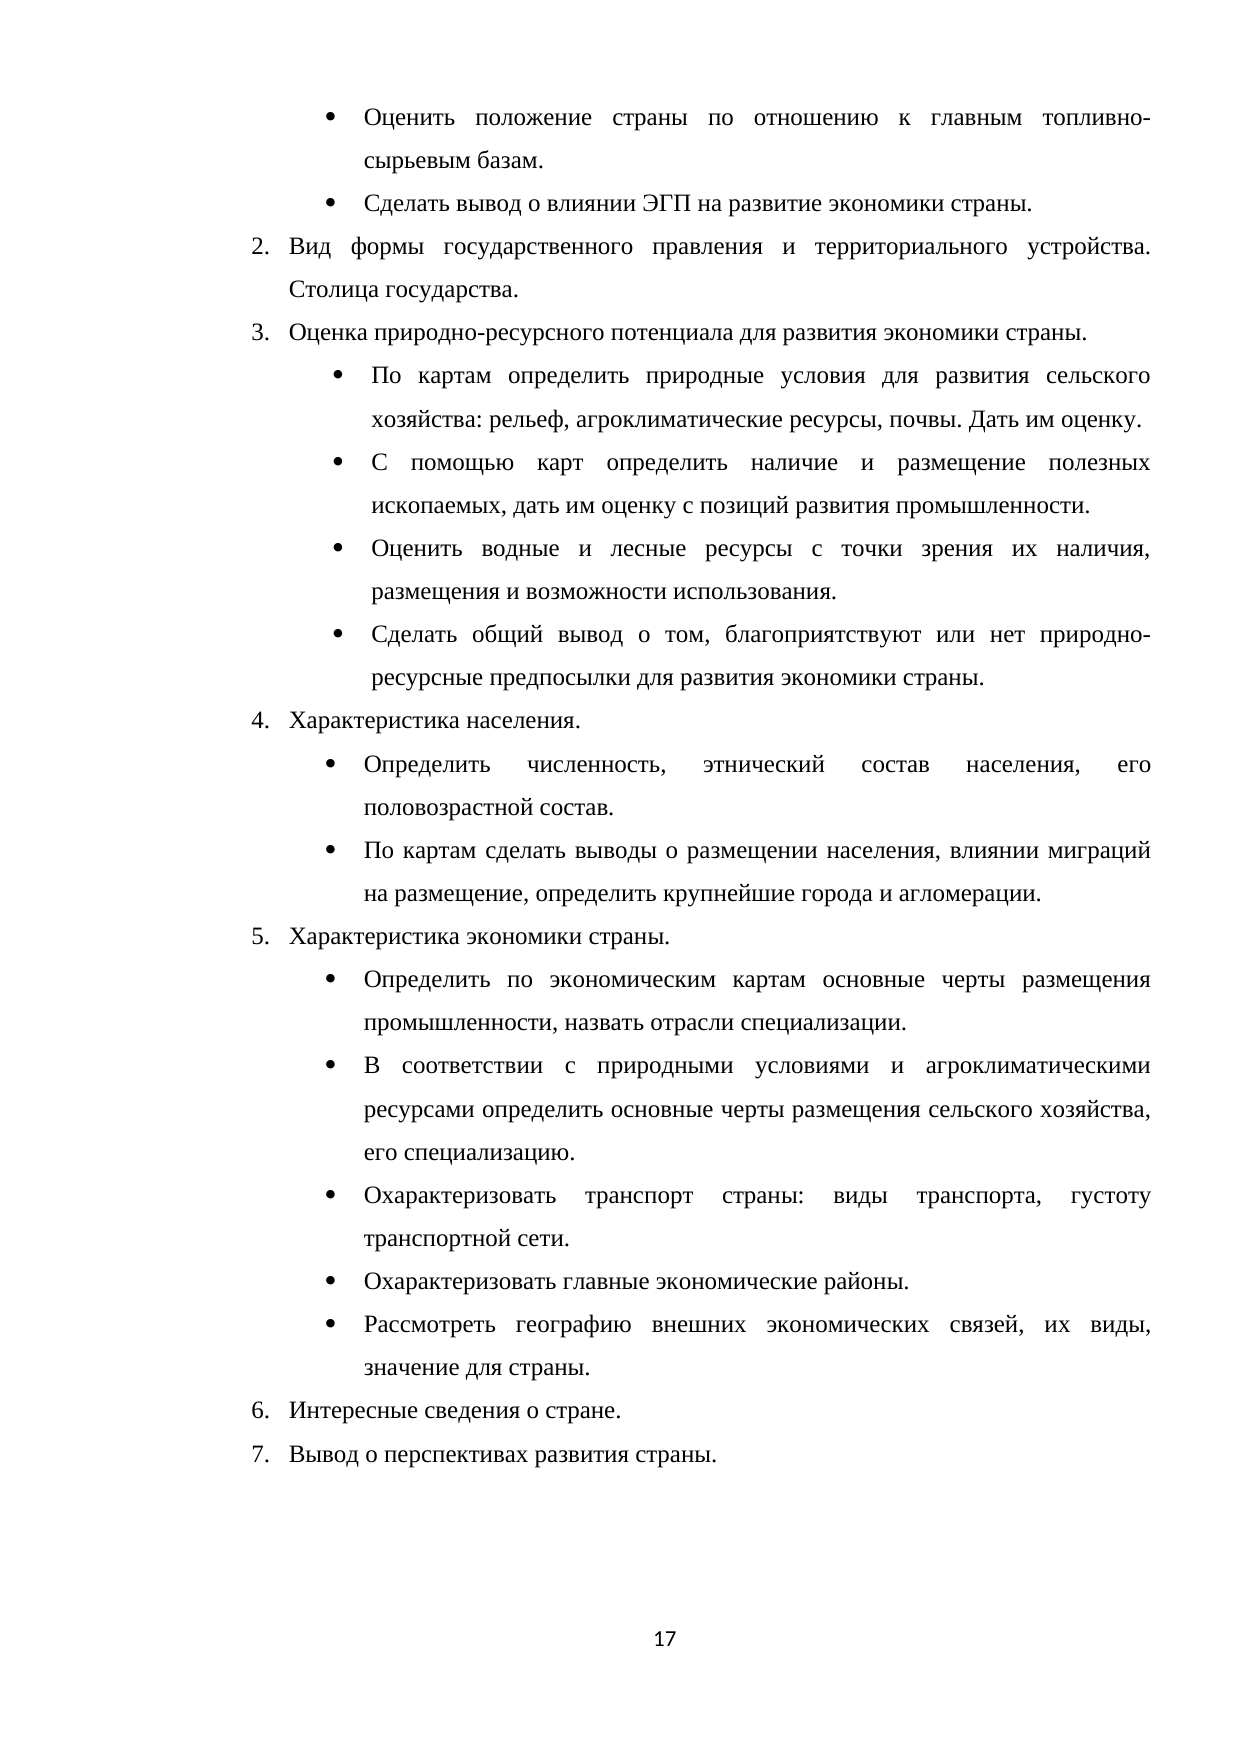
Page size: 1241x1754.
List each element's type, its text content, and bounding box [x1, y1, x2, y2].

list Оценка природно-ресурсного потенциала для развития экономики страны. [251, 317, 1152, 346]
list Вид формы государственного правления и территориального устройства. Столица государства. [251, 231, 1152, 303]
list По картам сделать выводы о размещении населения, влиянии миграций на размещение, определить крупнейшие города и агломерации. [326, 835, 1152, 907]
list Сделать общий вывод о том, благоприятствуют или нет природно-ресурсные предпосылки для развития экономики страны. [333, 619, 1152, 691]
list Определить численность, этнический состав населения, его половозрастной состав. [326, 749, 1152, 821]
list С помощью карт определить наличие и размещение полезных ископаемых, дать им оценку с позиций развития промышленности. [333, 447, 1152, 519]
list Характеристика населения. [251, 706, 1152, 734]
list Оценить положение страны по отношению к главным топливно-сырьевым базам. [326, 102, 1152, 174]
list Оценить водные и лесные ресурсы с точки зрения их наличия, размещения и возможности использования. [333, 533, 1152, 605]
list Охарактеризовать главные экономические районы. [326, 1266, 1152, 1295]
list Интересные сведения о стране. [251, 1396, 1152, 1424]
list Сделать вывод о влиянии ЭГП на развитие экономики страны. [326, 188, 1152, 217]
list Охарактеризовать транспорт страны: виды транспорта, густоту транспортной сети. [326, 1180, 1152, 1252]
list Характеристика экономики страны. [251, 921, 1152, 950]
list По картам определить природные условия для развития сельского хозяйства: рельеф, агроклиматические ресурсы, почвы. Дать им оценку. [333, 361, 1152, 432]
list В соответствии с природными условиями и агроклиматическими ресурсами определить основные черты размещения сельского хозяйства, его специализацию. [326, 1051, 1152, 1166]
list Определить по экономическим картам основные черты размещения промышленности, назвать отрасли специализации. [326, 964, 1152, 1036]
list Рассмотреть географию внешних экономических связей, их виды, значение для страны. [326, 1309, 1152, 1381]
list Вывод о перспективах развития страны. [251, 1439, 1152, 1467]
